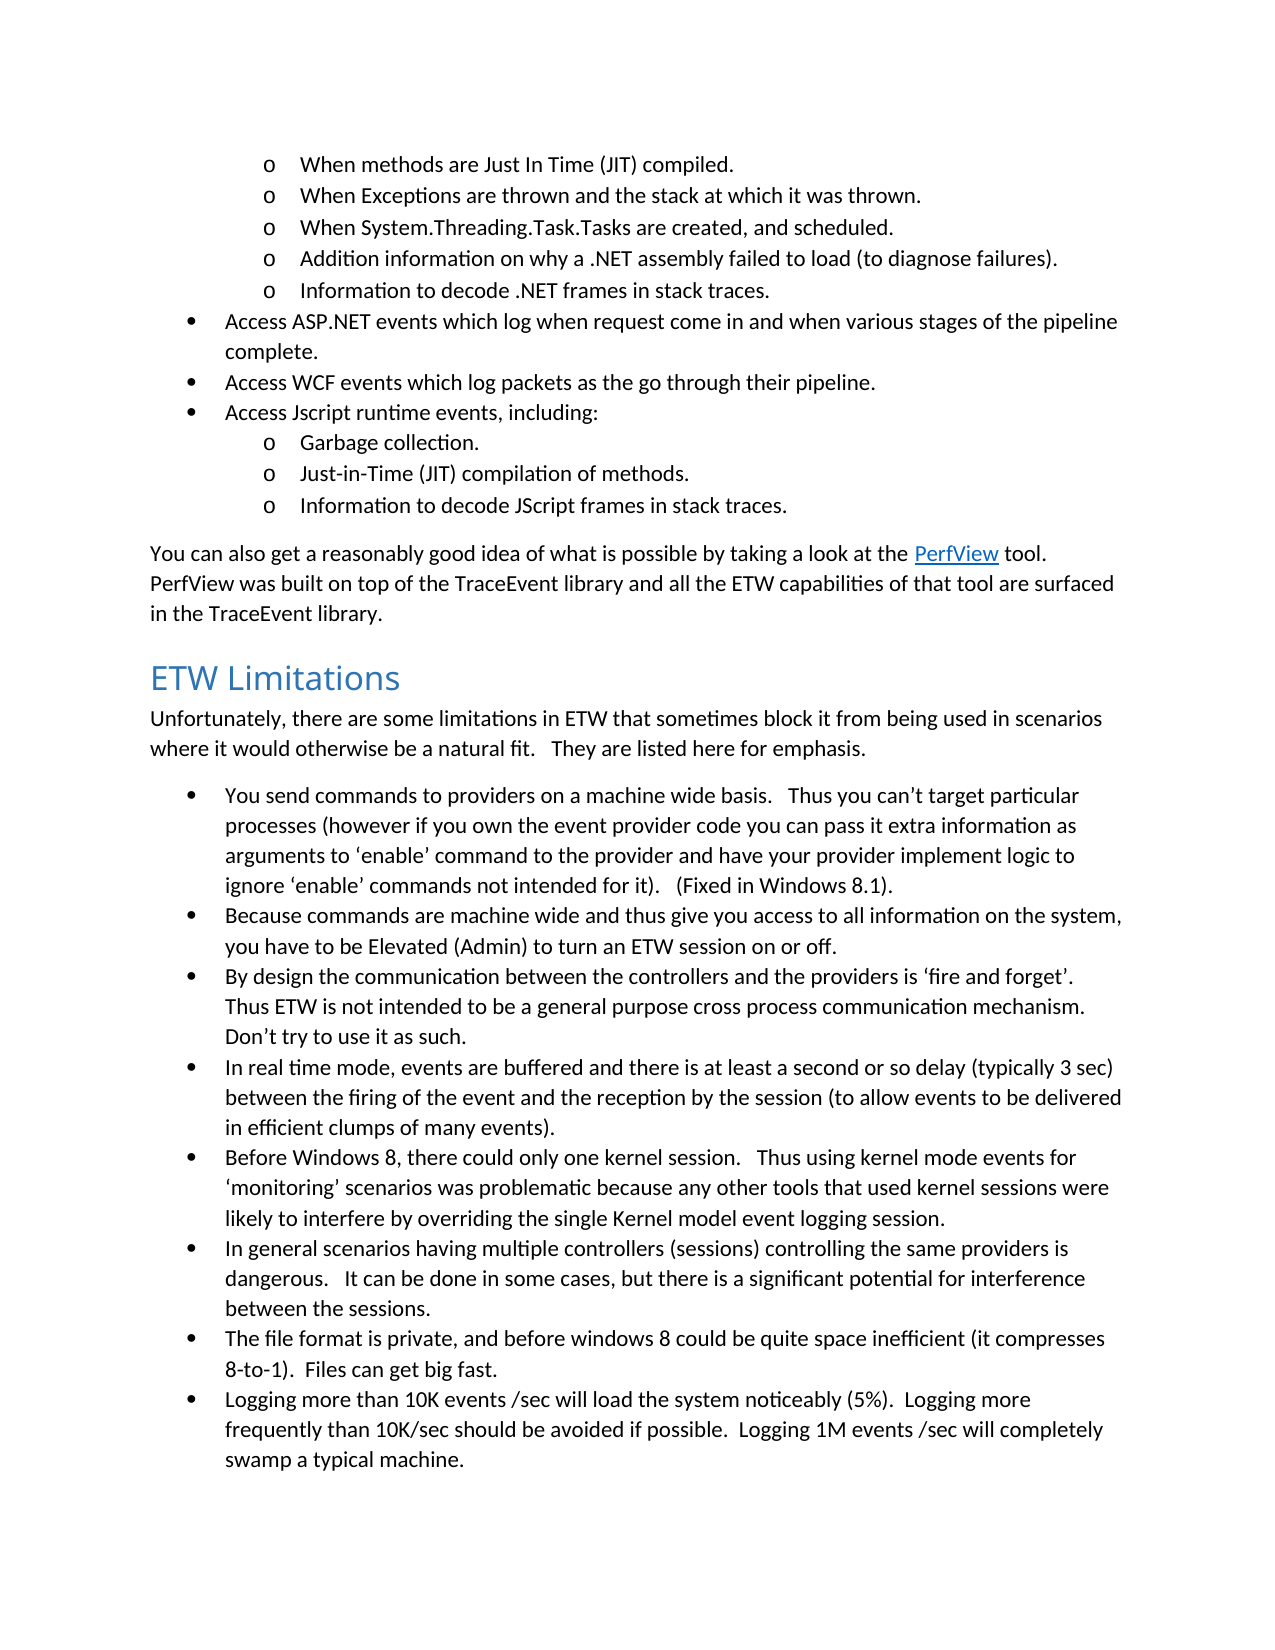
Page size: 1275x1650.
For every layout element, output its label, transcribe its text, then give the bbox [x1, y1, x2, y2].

list The file format is private, and before windows 8 could be quite space inefficient (it compresses 8-to-1). Files can get big fast. [187, 1324, 1125, 1383]
list Information to decode .NET frames in stack traces. [262, 276, 1125, 305]
list In general scenarios having multiple controllers (sessions) controlling the same providers is dangerous. It can be done in some cases, but there is a significant potential for interference between the sessions. [187, 1234, 1125, 1322]
list Just-in-Time (JIT) compilation of methods. [262, 459, 1125, 489]
list Access WCF events which log packets as the go through their pipeline. [187, 368, 1125, 396]
list In real time mode, events are buffered and there is at least a second or so delay (typically 3 sec) between the firing of the event and the reception by the session (to allow events to be delivered in efficient clumps of many events). [187, 1053, 1125, 1141]
list Addition information on why a .NET assembly failed to load (to diagnose failures). [262, 244, 1125, 273]
list You send commands to providers on a machine wide basis. Thus you can’t target particular processes (however if you own the event provider code you can pass it extra information as arguments to ‘enable’ command to the provider and have your provider implement logic to ignore ‘enable’ commands not intended for it). (Fixed in Windows 8.1). [187, 781, 1125, 899]
list When System.Threading.Task.Tasks are created, and scheduled. [262, 213, 1125, 242]
list When Exceptions are thrown and the stack at which it was thrown. [262, 181, 1125, 211]
list Access ASP.NET events which log when request come in and when various stages of the pipeline complete. [187, 307, 1125, 366]
list Logging more than 10K events /sec will load the system noticeably (5%). Logging more frequently than 10K/sec should be avoided if possible. Logging 1M events /sec will completely swamp a typical machine. [187, 1385, 1125, 1473]
text You can also get a reasonably good idea of what is possible by taking a look at the PerfView tool. PerfView was built on top of the TraceEvent library and all the ETW capabilities of that tool are surfaced in the TraceEvent library. [150, 539, 1125, 628]
list Access Jscript runtime events, including: [187, 398, 1125, 426]
list When methods are Just In Time (JIT) compiled. [262, 150, 1125, 179]
list Because commands are machine wide and thus give you access to all information on the system, you have to be Elevated (Admin) to turn an ETW session on or off. [187, 902, 1125, 960]
subtitle ETW Limitations [150, 655, 1125, 700]
list By design the communication between the controllers and the providers is ‘fire and forget’. Thus ETW is not intended to be a general purpose cross process communication mechanism. Don’t try to use it as such. [187, 962, 1125, 1051]
list Garbage collection. [262, 428, 1125, 457]
text Unfortunately, there are some limitations in ETW that sometimes block it from being used in scenarios where it would otherwise be a natural fit. They are listed here for emphasis. [150, 704, 1125, 762]
list Information to decode JScript frames in stack traces. [262, 491, 1125, 520]
list Before Windows 8, there could only one kernel session. Thus using kernel mode events for ‘monitoring’ scenarios was problematic because any other tools that used kernel sessions were likely to interfere by overriding the single Kernel model event logging session. [187, 1143, 1125, 1232]
